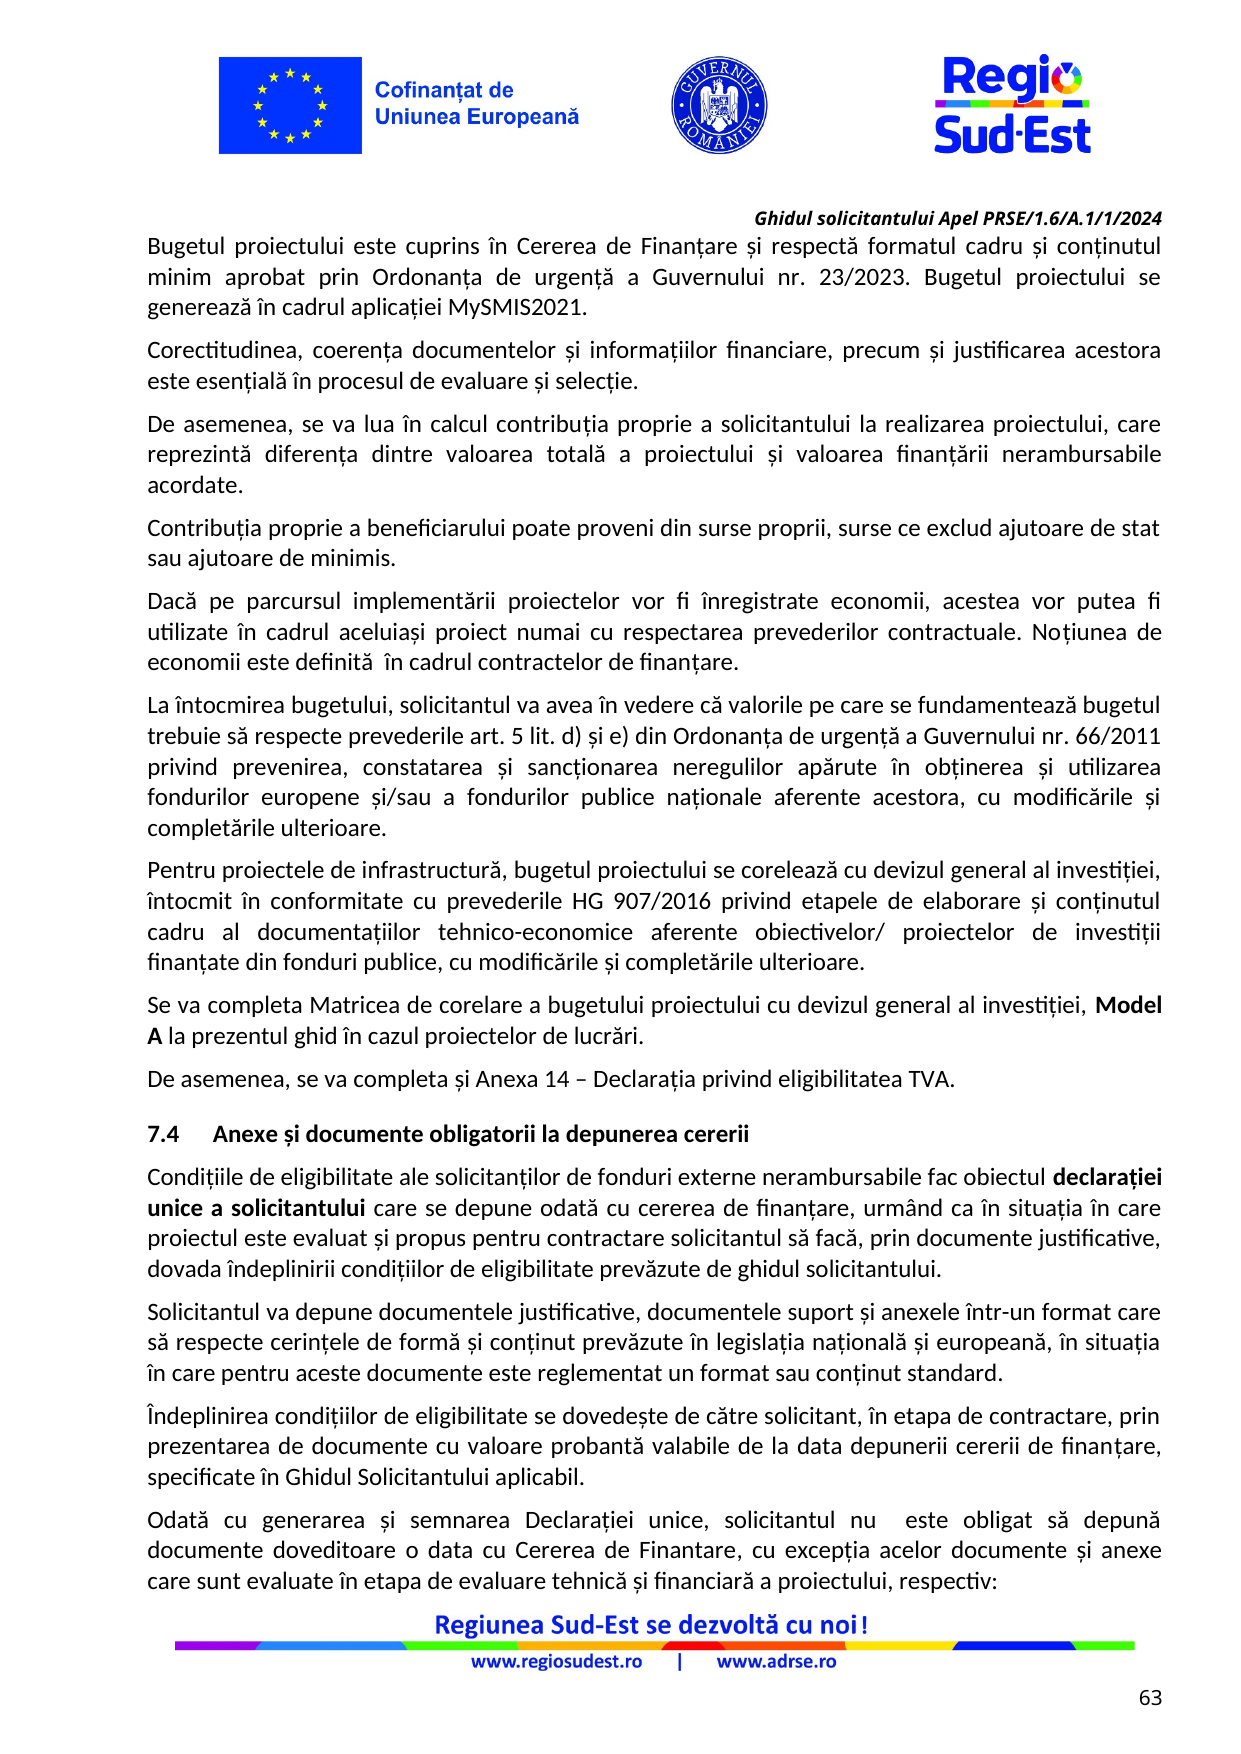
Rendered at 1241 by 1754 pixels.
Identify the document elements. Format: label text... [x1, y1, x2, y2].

text De asemenea, se va lua în calcul contribuţia proprie a solicitantului la realizarea proiectului, care reprezintă diferenţa dintre valoarea totală a proiectului şi valoarea finanţării nerambursabile acordate. [147, 408, 1162, 499]
text Condițiile de eligibilitate ale solicitanților de fonduri externe nerambursabile fac obiectul declarației unice a solicitantului care se depune odată cu cererea de finanțare, urmând ca în situația în care proiectul este evaluat și propus pentru contractare solicitantul să facă, prin documente justificative, dovada îndeplinirii condițiilor de eligibilitate prevăzute de ghidul solicitantului. [147, 1161, 1162, 1283]
text Dacă pe parcursul implementării proiectelor vor fi înregistrate economii, acestea vor putea fi utilizate în cadrul aceluiași proiect numai cu respectarea prevederilor contractuale. Noţiunea de economii este definită în cadrul contractelor de finanţare. [147, 586, 1162, 677]
picture [218, 54, 1091, 155]
text Se va completa Matricea de corelare a bugetului proiectului cu devizul general al investiției, Model A la prezentul ghid în cazul proiectelor de lucrări. [147, 989, 1162, 1050]
text La întocmirea bugetului, solicitantul va avea în vedere că valorile pe care se fundamentează bugetul trebuie să respecte prevederile art. 5 lit. d) și e) din Ordonanța de urgență a Guvernului nr. 66/2011 privind prevenirea, constatarea și sancționarea neregulilor apărute în obținerea și utilizarea fondurilor europene și/sau a fondurilor publice naționale aferente acestora, cu modificările și completările ulterioare. [147, 689, 1162, 842]
text Pentru proiectele de infrastructură, bugetul proiectului se corelează cu devizul general al investiției, întocmit în conformitate cu prevederile HG 907/2016 privind etapele de elaborare și conținutul cadru al documentațiilor tehnico-economice aferente obiectivelor/ proiectelor de investiții finanțate din fonduri publice, cu modificările și completările ulterioare. [147, 855, 1162, 977]
subtitle Anexe şi documente obligatorii la depunerea cererii [147, 1118, 1162, 1149]
text Odată cu generarea și semnarea Declarației unice, solicitantul nu este obligat să depună documente doveditoare o data cu Cererea de Finantare, cu excepția acelor documente și anexe care sunt evaluate în etapa de evaluare tehnică și financiară a proiectului, respectiv: [147, 1504, 1162, 1596]
picture [175, 1614, 1135, 1671]
text Contribuţia proprie a beneficiarului poate proveni din surse proprii, surse ce exclud ajutoare de stat sau ajutoare de minimis. [147, 512, 1162, 573]
text Îndeplinirea condițiilor de eligibilitate se dovedește de către solicitant, în etapa de contractare, prin prezentarea de documente cu valoare probantă valabile de la data depunerii cererii de finanţare, specificate în Ghidul Solicitantului aplicabil. [147, 1400, 1162, 1492]
text Solicitantul va depune documentele justificative, documentele suport și anexele într-un format care să respecte cerințele de formă și conținut prevăzute în legislația națională și europeană, în situația în care pentru aceste documente este reglementat un format sau conținut standard. [147, 1296, 1162, 1387]
text Bugetul proiectului este cuprins în Cererea de Finanțare și respectă formatul cadru și conținutul minim aprobat prin Ordonanța de urgență a Guvernului nr. 23/2023. Bugetul proiectului se generează în cadrul aplicației MySMIS2021. [147, 230, 1162, 322]
text De asemenea, se va completa şi Anexa 14 – Declaraţia privind eligibilitatea TVA. [147, 1063, 1162, 1093]
text Corectitudinea, coerența documentelor și informațiilor financiare, precum și justificarea acestora este esențială în procesul de evaluare și selecție. [147, 334, 1162, 395]
